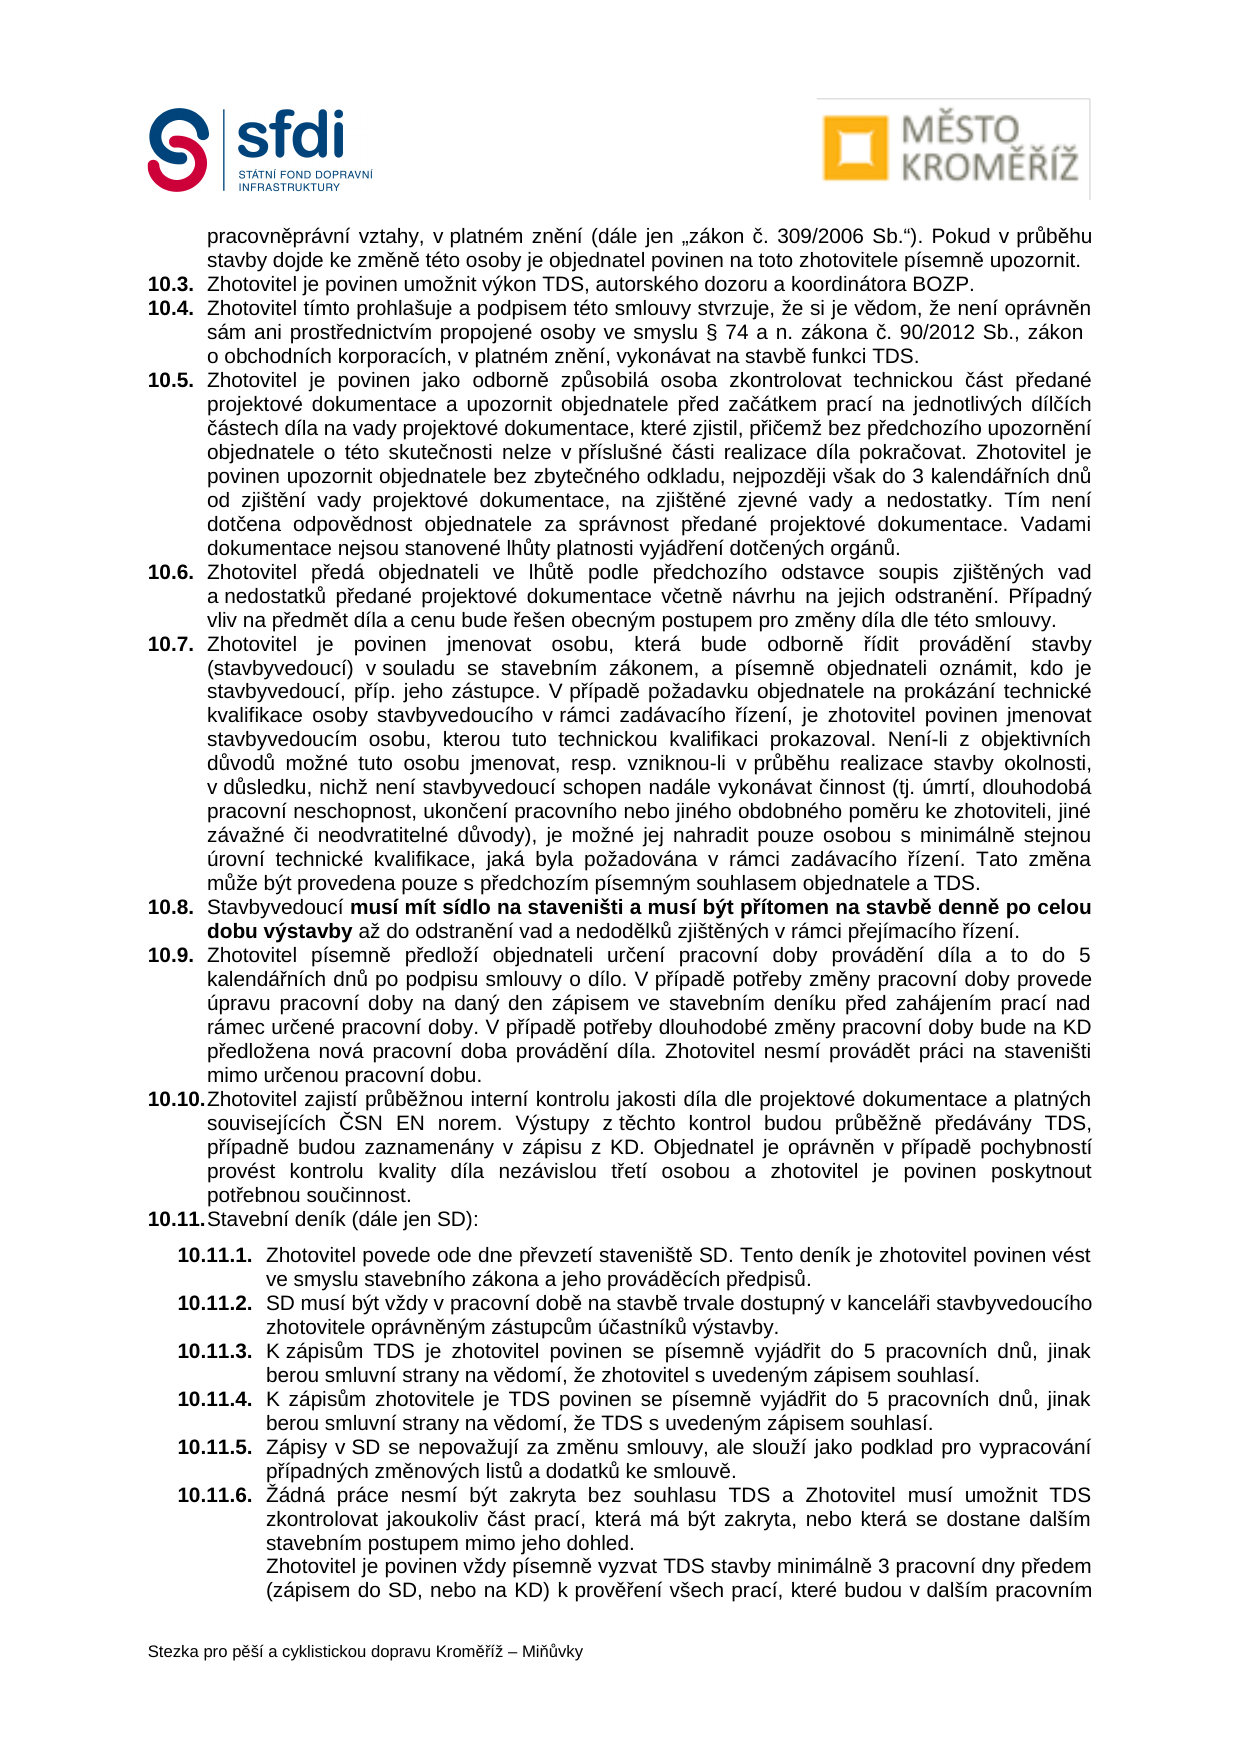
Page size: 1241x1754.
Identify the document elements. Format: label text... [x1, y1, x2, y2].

list Zhotovitel je povinen jmenovat osobu, která bude odborně řídit provádění stavby (stavbyvedoucí) v souladu se stavebním zákonem, a písemně objednateli oznámit, kdo je stavbyvedoucí, příp. jeho zástupce. V případě požadavku objednatele na prokázání technické kvalifikace osoby stavbyvedoucího v rámci zadávacího řízení, je zhotovitel povinen jmenovat stavbyvedoucím osobu, kterou tuto technickou kvalifikaci prokazoval. Není-li z objektivních důvodů možné tuto osobu jmenovat, resp. vzniknou-li v průběhu realizace stavby okolnosti, v důsledku, nichž není stavbyvedoucí schopen nadále vykonávat činnost (tj. úmrtí, dlouhodobá pracovní neschopnost, ukončení pracovního nebo jiného obdobného poměru ke zhotoviteli, jiné závažné či neodvratitelné důvody), je možné jej nahradit pouze osobou s minimálně stejnou úrovní technické kvalifikace, jaká byla požadována v rámci zadávacího řízení. Tato změna může být provedena pouze s předchozím písemným souhlasem objednatele a TDS. [148, 631, 1092, 895]
picture [816, 97, 1093, 200]
list Zápisy v SD se nepovažují za změnu smlouvy, ale slouží jako podklad pro vypracování případných změnových listů a dodatků ke smlouvě. [177, 1434, 1092, 1482]
list Stavební deník (dále jen SD): [148, 1206, 1092, 1230]
list K zápisům zhotovitele je TDS povinen se písemně vyjádřit do 5 pracovních dnů, jinak berou smluvní strany na vědomí, že TDS s uvedeným zápisem souhlasí. [177, 1387, 1092, 1434]
list SD musí být vždy v pracovní době na stavbě trvale dostupný v kanceláři stavbyvedoucího zhotovitele oprávněným zástupcům účastníků výstavby. [177, 1291, 1092, 1339]
list Zhotovitel je povinen umožnit výkon TDS, autorského dozoru a koordinátora BOZP. [148, 272, 1092, 296]
list Zhotovitel předá objednateli ve lhůtě podle předchozího odstavce soupis zjištěných vad a nedostatků předané projektové dokumentace včetně návrhu na jejich odstranění. Případný vliv na předmět díla a cenu bude řešen obecným postupem pro změny díla dle této smlouvy. [148, 559, 1092, 631]
list Zhotovitel je povinen jako odborně způsobilá osoba zkontrolovat technickou část předané projektové dokumentace a upozornit objednatele před začátkem prací na jednotlivých dílčích částech díla na vady projektové dokumentace, které zjistil, přičemž bez předchozího upozornění objednatele o této skutečnosti nelze v příslušné části realizace díla pokračovat. Zhotovitel je povinen upozornit objednatele bez zbytečného odkladu, nejpozději však do 3 kalendářních dnů od zjištění vady projektové dokumentace, na zjištěné zjevné vady a nedostatky. Tím není dotčena odpovědnost objednatele za správnost předané projektové dokumentace. Vadami dokumentace nejsou stanovené lhůty platnosti vyjádření dotčených orgánů. [148, 368, 1092, 559]
list Stavbyvedoucí musí mít sídlo na staveništi a musí být přítomen na stavbě denně po celou dobu výstavby až do odstranění vad a nedodělků zjištěných v rámci přejímacího řízení. [148, 895, 1092, 943]
list Žádná práce nesmí být zakryta bez souhlasu TDS a Zhotovitel musí umožnit TDS zkontrolovat jakoukoliv část prací, která má být zakryta, nebo která se dostane dalším stavebním postupem mimo jeho dohled. [177, 1482, 1092, 1554]
list Zhotovitel tímto prohlašuje a podpisem této smlouvy stvrzuje, že si je vědom, že není oprávněn sám ani prostřednictvím propojené osoby ve smyslu § 74 a n. zákona č. 90/2012 Sb., zákon o obchodních korporacích, v platném znění, vykonávat na stavbě funkci TDS. [148, 296, 1092, 368]
list K zápisům TDS je zhotovitel povinen se písemně vyjádřit do 5 pracovních dnů, jinak berou smluvní strany na vědomí, že zhotovitel s uvedeným zápisem souhlasí. [177, 1339, 1092, 1387]
list Zhotovitel písemně předloží objednateli určení pracovní doby provádění díla a to do 5 kalendářních dnů po podpisu smlouvy o dílo. V případě potřeby změny pracovní doby provede úpravu pracovní doby na daný den zápisem ve stavebním deníku před zahájením prací nad rámec určené pracovní doby. V případě potřeby dlouhodobé změny pracovní doby bude na KD předložena nová pracovní doba provádění díla. Zhotovitel nesmí provádět práci na staveništi mimo určenou pracovní dobu. [148, 943, 1092, 1087]
list Zhotovitel povede ode dne převzetí staveniště SD. Tento deník je zhotovitel povinen vést ve smyslu stavebního zákona a jeho prováděcích předpisů. [177, 1243, 1092, 1291]
list Zhotovitel zajistí průběžnou interní kontrolu jakosti díla dle projektové dokumentace a platných souvisejících ČSN EN norem. Výstupy z těchto kontrol budou průběžně předávány TDS, případně budou zaznamenány v zápisu z KD. Objednatel je oprávněn v případě pochybností provést kontrolu kvality díla nezávislou třetí osobou a zhotovitel je povinen poskytnout potřebnou součinnost. [148, 1087, 1092, 1206]
picture [147, 106, 373, 194]
